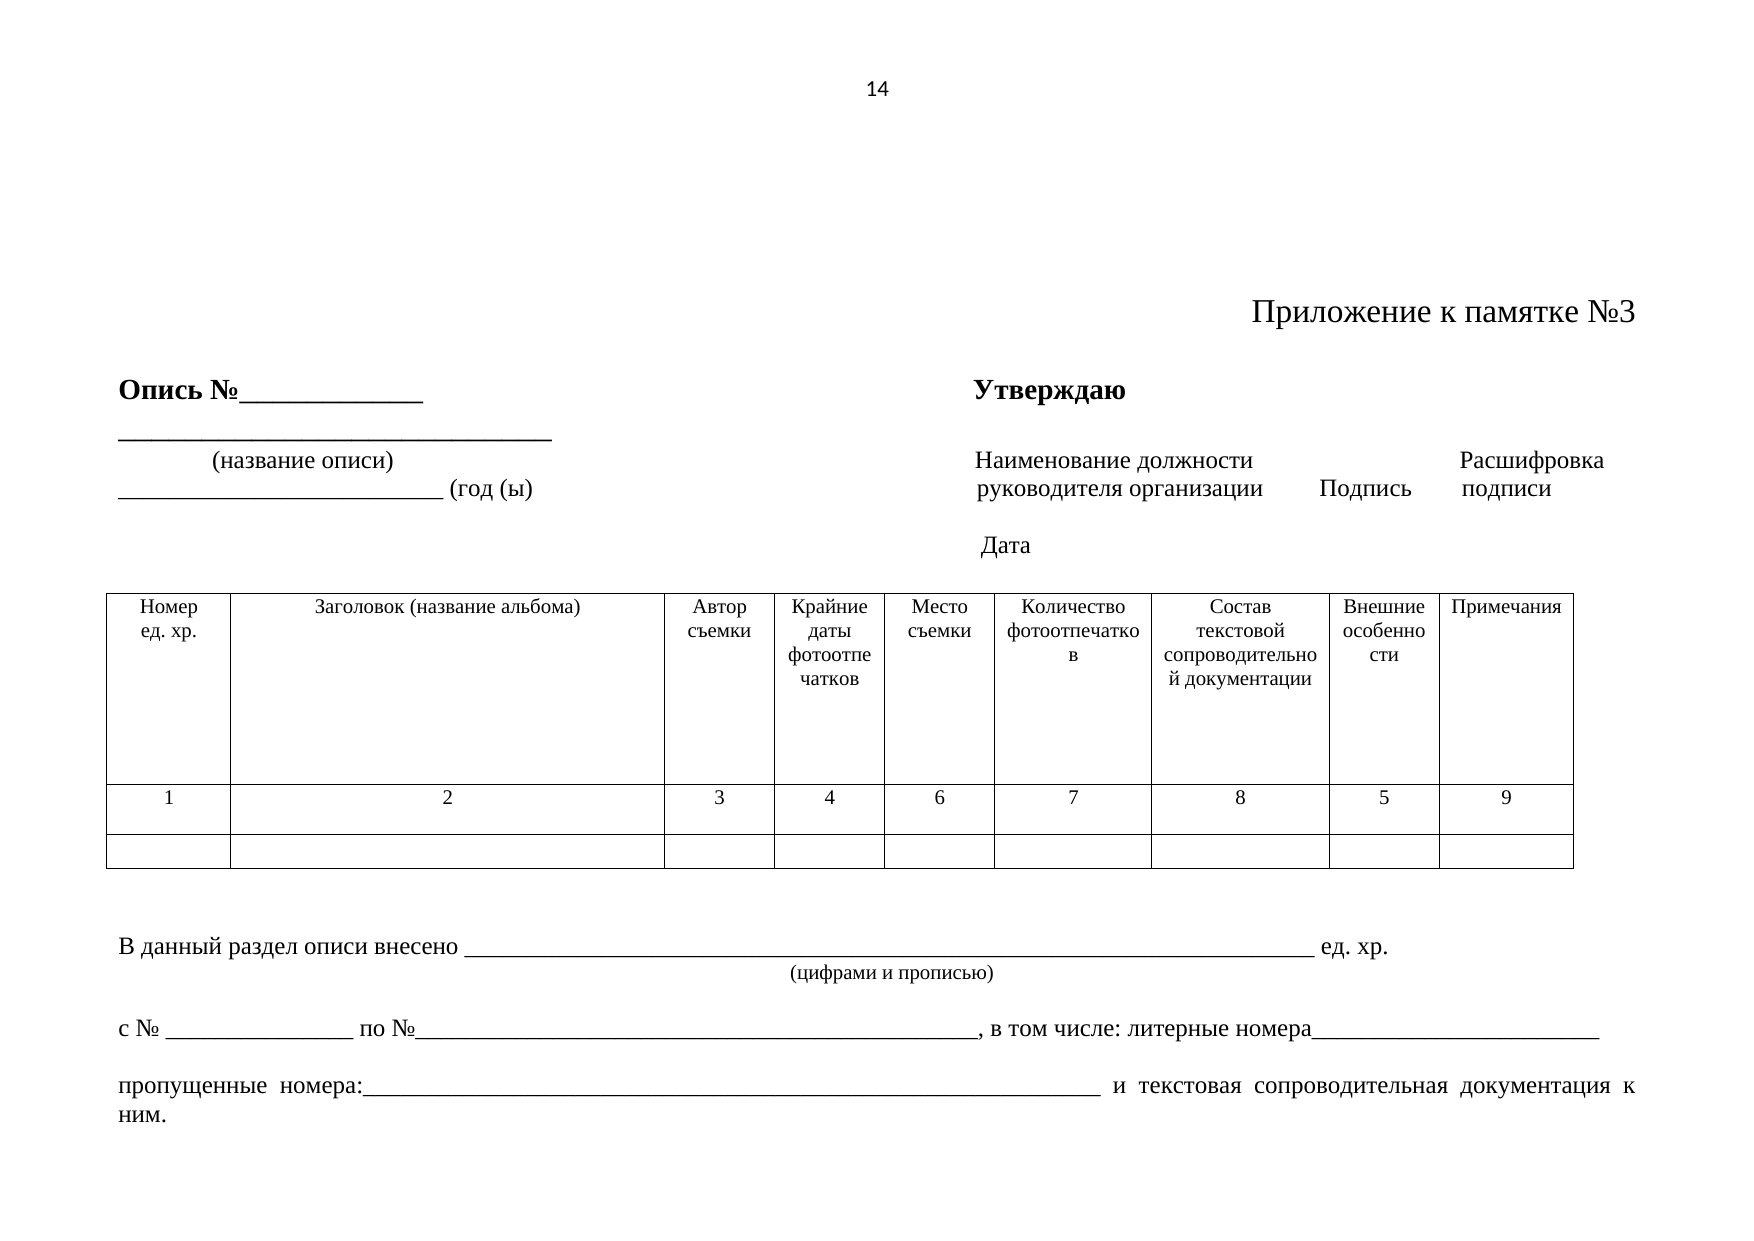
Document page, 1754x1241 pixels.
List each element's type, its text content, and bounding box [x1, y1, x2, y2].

table_cell [1440, 835, 1573, 868]
text (цифрами и прописью) [118, 960, 1636, 984]
text с № _______________ по №_____________________________________________, в том числе: литерные номера_______________________ [118, 1013, 1636, 1042]
table_cell 6 [885, 785, 994, 833]
table_header Место съемки [885, 594, 994, 784]
table_cell [775, 835, 884, 868]
text Приложение к памятке №3 [118, 291, 1636, 330]
table_cell [995, 835, 1151, 868]
table_cell [665, 835, 774, 868]
text пропущенные номера:___________________________________________________________ и текстовая сопроводительная документация к ним. [118, 1070, 1636, 1128]
text Дата [118, 530, 1636, 559]
text __________________________ [118, 406, 1636, 445]
table_cell [1152, 835, 1329, 868]
table_cell [1330, 835, 1439, 868]
text __________________________ (год (ы) руководителя организации Подпись подписи [118, 473, 1636, 502]
table_cell 5 [1330, 785, 1439, 833]
table_cell 7 [995, 785, 1151, 833]
table_header Примечания [1440, 594, 1573, 784]
table_header Количество фотоотпечатков [995, 594, 1151, 784]
text Опись №___________ Утверждаю [118, 368, 1636, 406]
table_header Внешние особенности [1330, 594, 1439, 784]
table_cell 3 [665, 785, 774, 833]
text (название описи) Наименование должности Расшифровка [118, 445, 1636, 473]
table_cell 9 [1440, 785, 1573, 833]
table_header Автор съемки [665, 594, 774, 784]
table_cell [231, 835, 664, 868]
table_header Состав текстовой сопроводительной документации [1152, 594, 1329, 784]
table_header Номер ед. хр. [107, 594, 230, 784]
table_cell [107, 835, 230, 868]
table_cell 1 [107, 785, 230, 833]
table_cell 4 [775, 785, 884, 833]
table_cell [885, 835, 994, 868]
table_cell 2 [231, 785, 664, 833]
text В данный раздел описи внесено ____________________________________________________________________ ед. хр. [118, 931, 1636, 960]
table_header Крайние даты фотоотпечатков [775, 594, 884, 784]
table_cell 8 [1152, 785, 1329, 833]
table_header Заголовок (название альбома) [231, 594, 664, 784]
